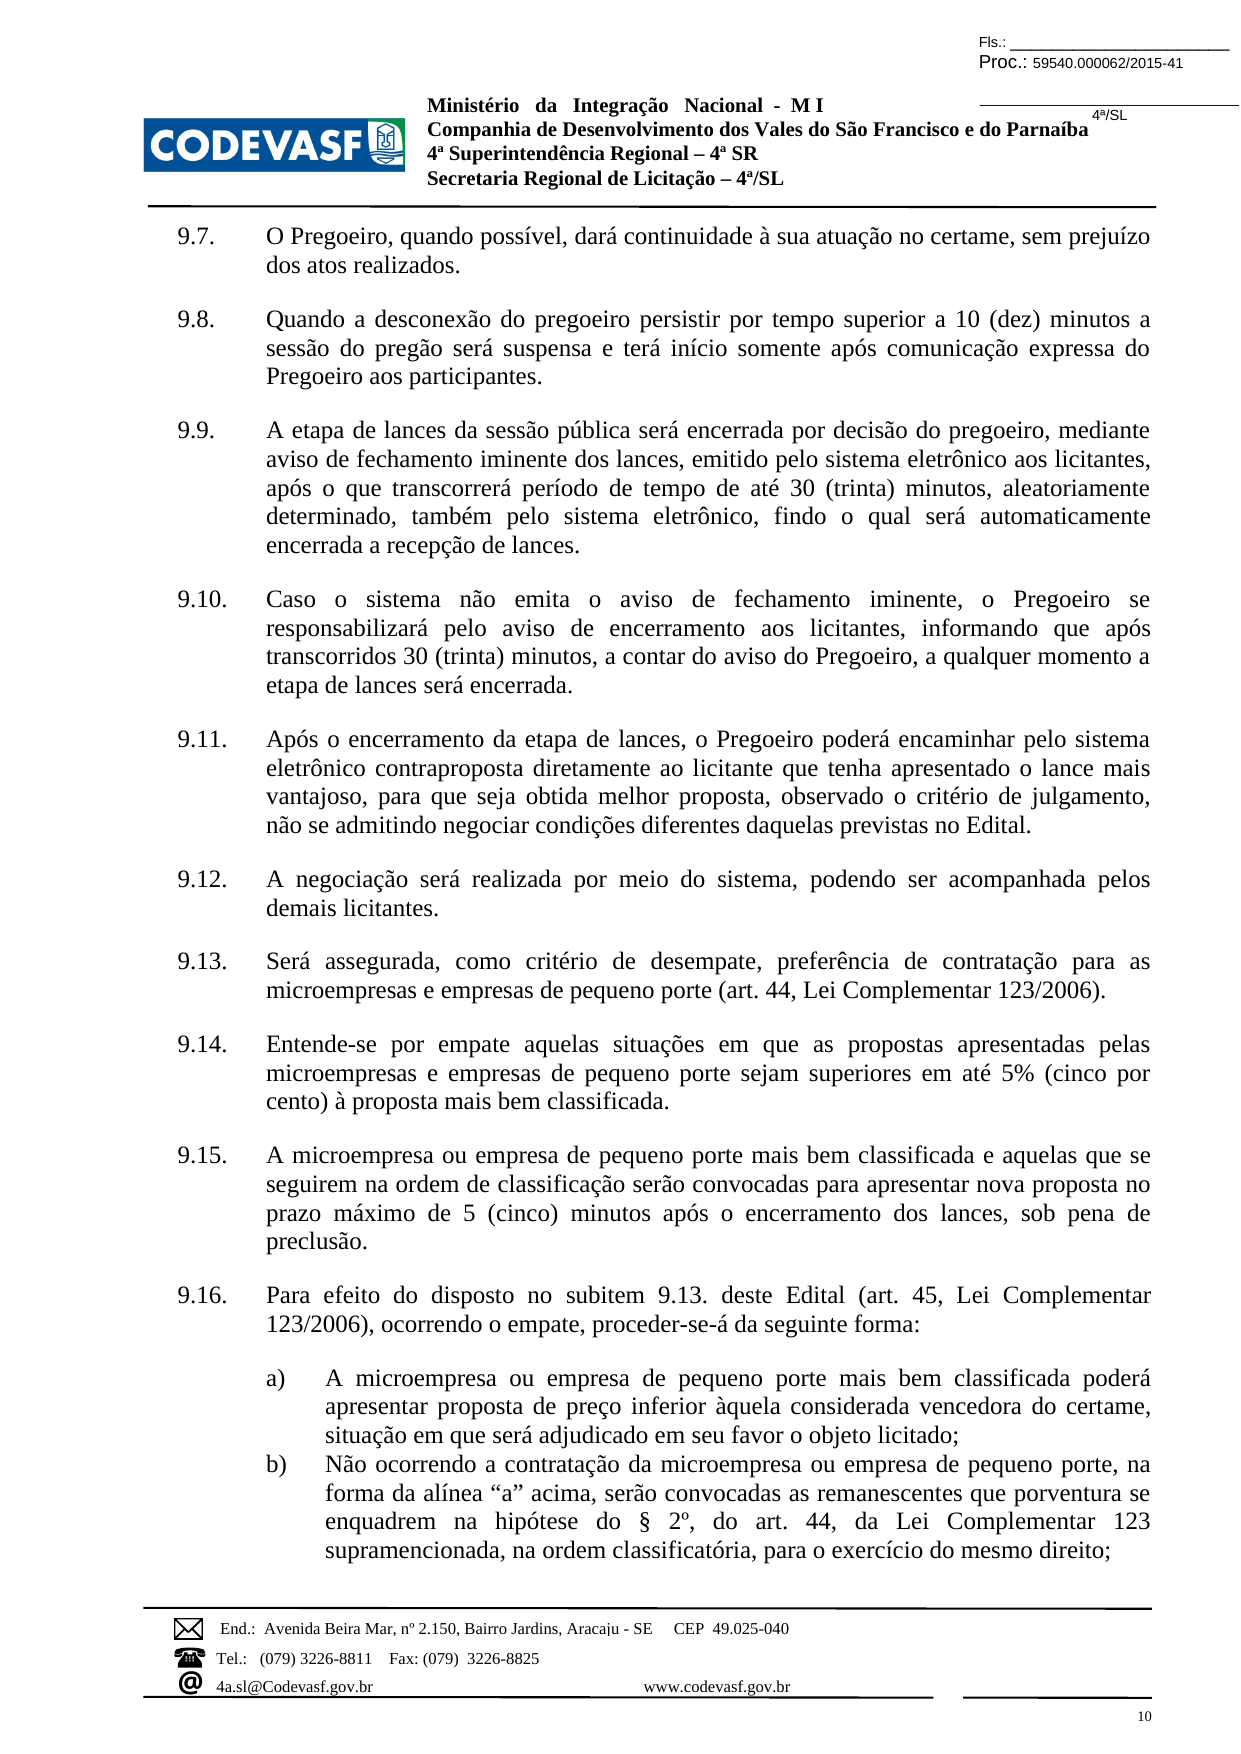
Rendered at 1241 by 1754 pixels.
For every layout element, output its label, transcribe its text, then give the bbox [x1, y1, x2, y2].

text 9.8. Quando a desconexão do pregoeiro persistir por tempo superior a 10 (dez) minutos a sessão do pregão será suspensa e terá início somente após comunicação expressa do Pregoeiro aos participantes. [177, 304, 1152, 390]
text 9.12. A negociação será realizada por meio do sistema, podendo ser acompanhada pelos demais licitantes. [177, 864, 1152, 921]
text 9.10. Caso o sistema não emita o aviso de fechamento iminente, o Pregoeiro se responsabilizará pelo aviso de encerramento aos licitantes, informando que após transcorridos 30 (trinta) minutos, a contar do aviso do Pregoeiro, a qualquer momento a etapa de lances será encerrada. [177, 584, 1152, 699]
text 9.11. Após o encerramento da etapa de lances, o Pregoeiro poderá encaminhar pelo sistema eletrônico contraproposta diretamente ao licitante que tenha apresentado o lance mais vantajoso, para que seja obtida melhor proposta, observado o critério de julgamento, não se admitindo negociar condições diferentes daquelas previstas no Edital. [177, 724, 1152, 839]
picture [143, 118, 406, 172]
text 9.7. O Pregoeiro, quando possível, dará continuidade à sua atuação no certame, sem prejuízo dos atos realizados. [177, 221, 1152, 279]
text 9.9. A etapa de lances da sessão pública será encerrada por decisão do pregoeiro, mediante aviso de fechamento iminente dos lances, emitido pelo sistema eletrônico aos licitantes, após o que transcorrerá período de tempo de até 30 (trinta) minutos, aleatoriamente determinado, também pelo sistema eletrônico, findo o qual será automaticamente encerrada a recepção de lances. [177, 415, 1152, 559]
text 9.15. A microempresa ou empresa de pequeno porte mais bem classificada e aquelas que se seguirem na ordem de classificação serão convocadas para apresentar nova proposta no prazo máximo de 5 (cinco) minutos após o encerramento dos lances, sob pena de preclusão. [177, 1140, 1152, 1255]
text 9.14. Entende-se por empate aquelas situações em que as propostas apresentadas pelas microempresas e empresas de pequeno porte sejam superiores em até 5% (cinco por cento) à proposta mais bem classificada. [177, 1029, 1152, 1115]
text b) Não ocorrendo a contratação da microempresa ou empresa de pequeno porte, na forma da alínea “a” acima, serão convocadas as remanescentes que porventura se enquadrem na hipótese do § 2º, do art. 44, da Lei Complementar 123 supramencionada, na ordem classificatória, para o exercício do mesmo direito; [266, 1449, 1152, 1564]
text 9.16. Para efeito do disposto no subitem 9.13. deste Edital (art. 45, Lei Complementar 123/2006), ocorrendo o empate, proceder-se-á da seguinte forma: [177, 1280, 1152, 1338]
text 9.13. Será assegurada, como critério de desempate, preferência de contratação para as microempresas e empresas de pequeno porte (art. 44, Lei Complementar 123/2006). [177, 946, 1152, 1004]
text a) A microempresa ou empresa de pequeno porte mais bem classificada poderá apresentar proposta de preço inferior àquela considerada vencedora do certame, situação em que será adjudicado em seu favor o objeto licitado; [266, 1363, 1152, 1449]
